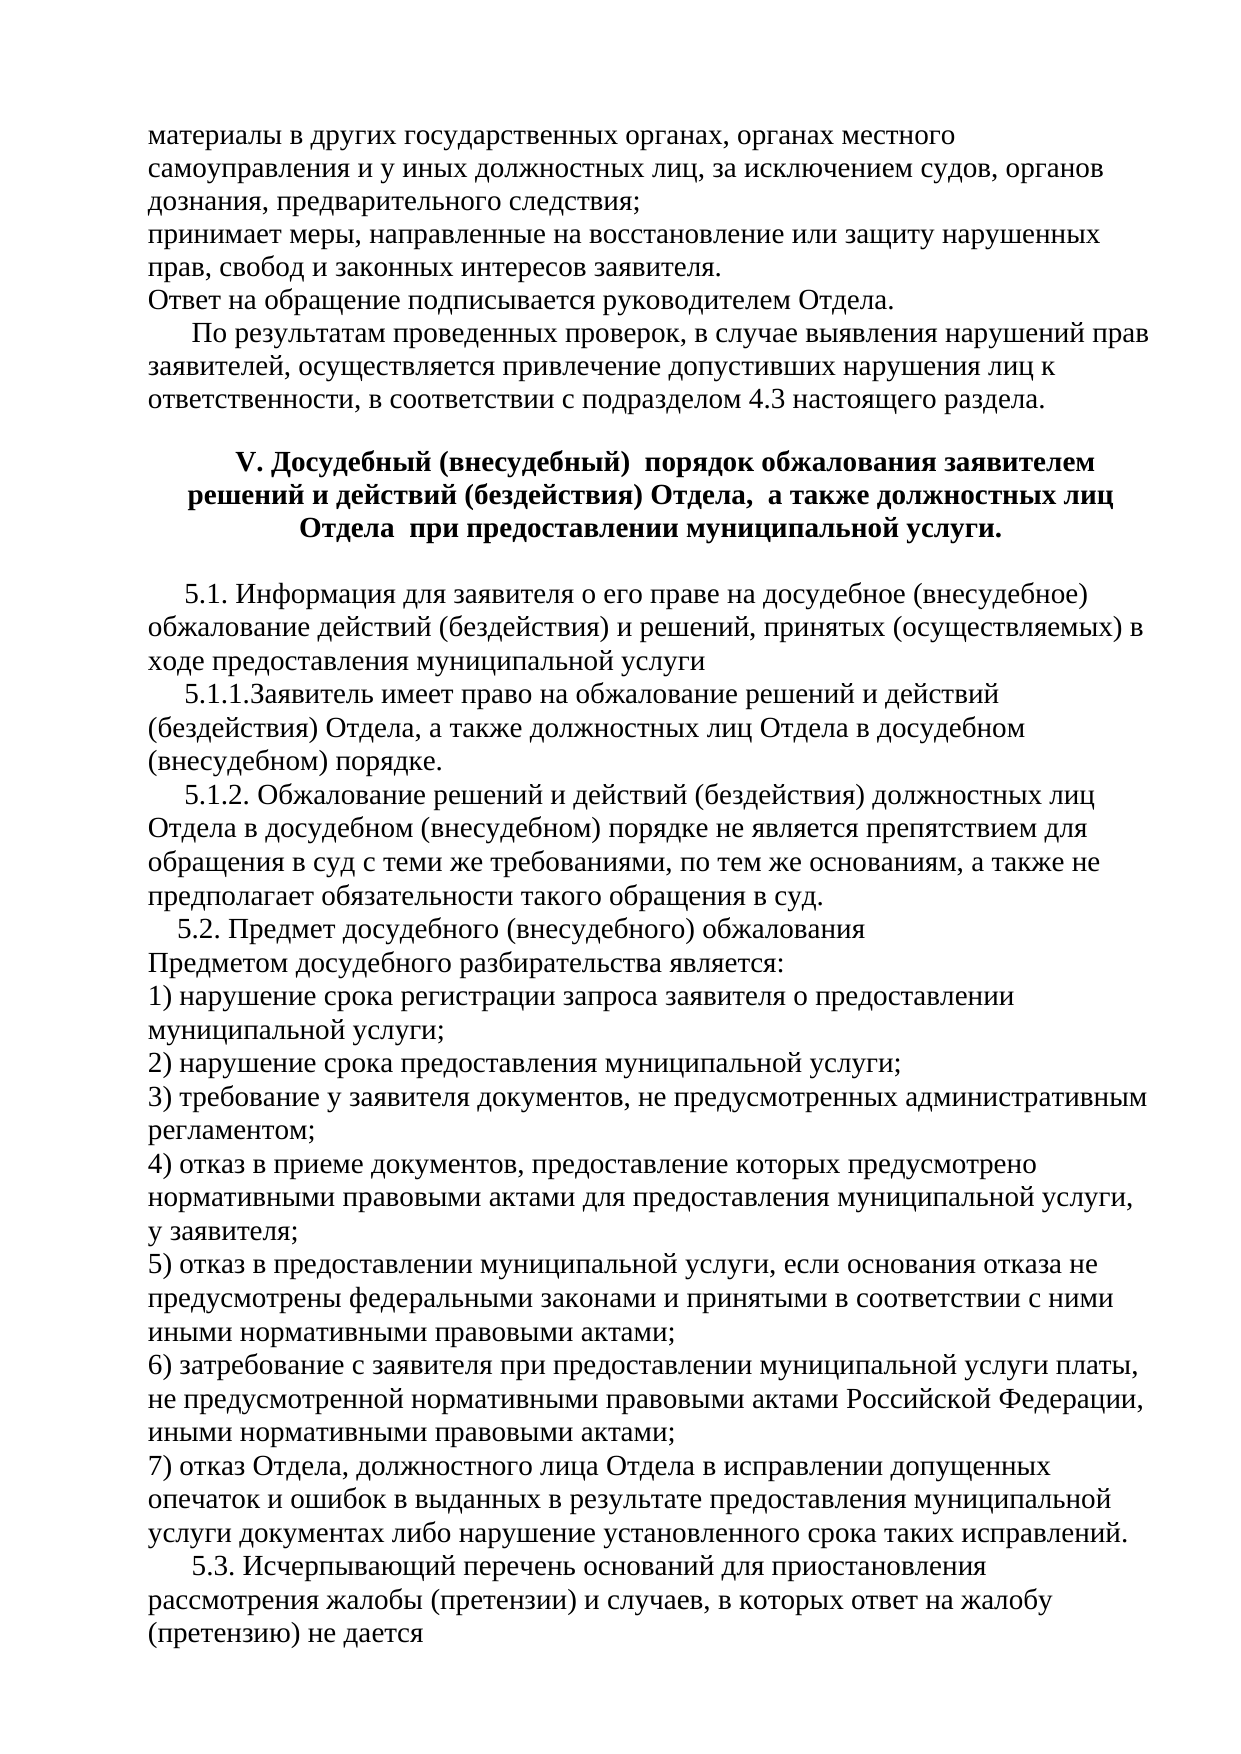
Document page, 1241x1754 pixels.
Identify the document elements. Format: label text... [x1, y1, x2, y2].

text 1) нарушение срока регистрации запроса заявителя о предоставлении муниципальной услуги; [148, 978, 1152, 1045]
text 7) отказ Отдела, должностного лица Отдела в исправлении допущенных опечаток и ошибок в выданных в результате предоставления муниципальной услуги документах либо нарушение установленного срока таких исправлений. [148, 1448, 1152, 1548]
text принимает меры, направленные на восстановление или защиту нарушенных прав, свобод и законных интересов заявителя. [148, 217, 1152, 283]
text Ответ на обращение подписывается руководителем Отдела. [148, 283, 1152, 316]
text 2) нарушение срока предоставления муниципальной услуги; [148, 1045, 1152, 1079]
text 6) затребование с заявителя при предоставлении муниципальной услуги платы, не предусмотренной нормативными правовыми актами Российской Федерации, иными нормативными правовыми актами; [148, 1347, 1152, 1448]
text 5.1. Информация для заявителя о его праве на досудебное (внесудебное) обжалование действий (бездействия) и решений, принятых (осуществляемых) в ходе предоставления муниципальной услуги [148, 576, 1152, 676]
text 5.1.2. Обжалование решений и действий (бездействия) должностных лиц Отдела в досудебном (внесудебном) порядке не является препятствием для обращения в суд с теми же требованиями, по тем же основаниям, а также не предполагает обязательности такого обращения в суд. [148, 777, 1152, 911]
text 5.1.1.Заявитель имеет право на обжалование решений и действий (бездействия) Отдела, а также должностных лиц Отдела в досудебном (внесудебном) порядке. [148, 676, 1152, 777]
text 5.3. Исчерпывающий перечень оснований для приостановления рассмотрения жалобы (претензии) и случаев, в которых ответ на жалобу (претензию) не дается [148, 1548, 1152, 1649]
text решений и действий (бездействия) Отдела, а также должностных лиц Отдела при предоставлении муниципальной услуги. [150, 477, 1152, 544]
text 5) отказ в предоставлении муниципальной услуги, если основания отказа не предусмотрены федеральными законами и принятыми в соответствии с ними иными нормативными правовыми актами; [148, 1247, 1152, 1347]
text V. Досудебный (внесудебный) порядок обжалования заявителем [148, 448, 1152, 477]
text 3) требование у заявителя документов, не предусмотренных административным регламентом; [148, 1079, 1152, 1146]
text Предметом досудебного разбирательства является: [148, 945, 1152, 978]
text 4) отказ в приеме документов, предоставление которых предусмотрено нормативными правовыми актами для предоставления муниципальной услуги, у заявителя; [148, 1146, 1152, 1247]
text 5.2. Предмет досудебного (внесудебного) обжалования [148, 911, 1152, 945]
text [148, 118, 1152, 217]
text По результатам проведенных проверок, в случае выявления нарушений прав заявителей, осуществляется привлечение допустивших нарушения лиц к ответственности, в соответствии с подразделом 4.3 настоящего раздела. [148, 316, 1152, 415]
